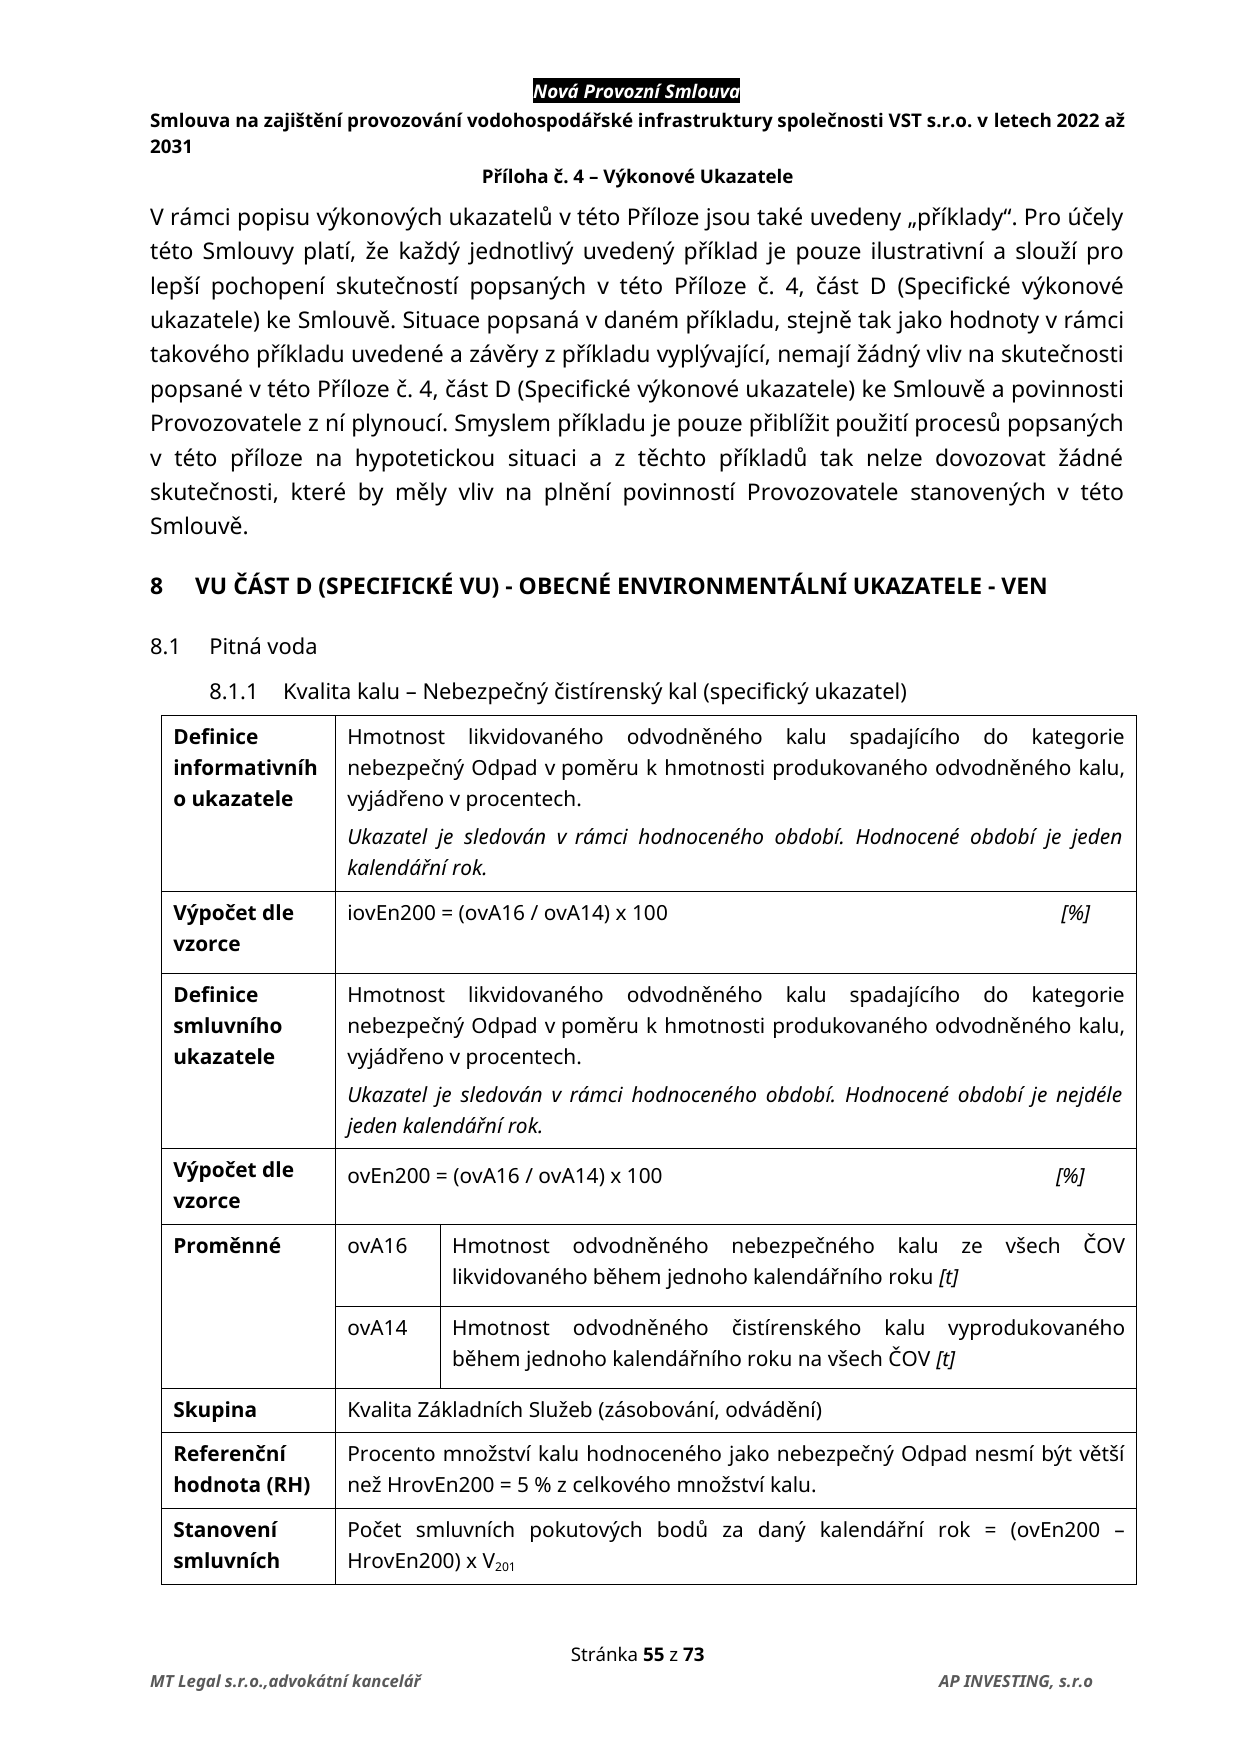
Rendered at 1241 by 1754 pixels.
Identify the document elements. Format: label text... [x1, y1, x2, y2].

table_header Definice informativního ukazatele [162, 716, 335, 891]
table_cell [162, 1509, 335, 1583]
table_cell Procento množství kalu hodnoceného jako nebezpečný Odpad nesmí být větší než HrovEn200 = 5 % z celkového množství kalu. [336, 1433, 1136, 1508]
table_cell Referenční hodnota (RH) [162, 1433, 335, 1508]
subtitle Kvalita kalu – Nebezpečný čistírenský kal (specifický ukazatel) [209, 676, 1125, 706]
table_cell Hmotnost odvodněného čistírenského kalu vyprodukovaného během jednoho kalendářního roku na všech ČOV [t] [441, 1307, 1136, 1388]
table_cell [336, 1509, 1136, 1583]
table_cell Hmotnost odvodněného nebezpečného kalu ze všech ČOV likvidovaného během jednoho kalendářního roku [t] [441, 1225, 1136, 1306]
subtitle VU část D (specifické VU) - OBECNÉ ENVIRONMENTÁLNÍ UKAZATELE - VEN [150, 570, 1125, 601]
table_cell Definice smluvního ukazatele [162, 974, 335, 1148]
table_cell iovEn200 = (ovA16 / ovA14) x 100 [%] [336, 892, 1136, 972]
table_header Hmotnost likvidovaného odvodněného kalu spadajícího do kategorie nebezpečný Odpad v poměru k hmotnosti produkovaného odvodněného kalu, vyjádřeno v procentech. Ukazatel je sledován v rámci hodnoceného období. Hodnocené období je jeden kalendářní rok. [336, 716, 1136, 891]
table_cell Hmotnost likvidovaného odvodněného kalu spadajícího do kategorie nebezpečný Odpad v poměru k hmotnosti produkovaného odvodněného kalu, vyjádřeno v procentech. Ukazatel je sledován v rámci hodnoceného období. Hodnocené období je nejdéle jeden kalendářní rok. [336, 974, 1136, 1148]
table_cell Proměnné [162, 1225, 335, 1388]
text V rámci popisu výkonových ukazatelů v této Příloze jsou také uvedeny „příklady“. Pro účely této Smlouvy platí, že každý jednotlivý uvedený příklad je pouze ilustrativní a slouží pro lepší pochopení skutečností popsaných v této Příloze č. 4, část D (Specifické výkonové ukazatele) ke Smlouvě. Situace popsaná v daném příkladu, stejně tak jako hodnoty v rámci takového příkladu uvedené a závěry z příkladu vyplývající, nemají žádný vliv na skutečnosti popsané v této Příloze č. 4, část D (Specifické výkonové ukazatele) ke Smlouvě a povinnosti Provozovatele z ní plynoucí. Smyslem příkladu je pouze přiblížit použití procesů popsaných v této příloze na hypotetickou situaci a z těchto příkladů tak nelze dovozovat žádné skutečnosti, které by měly vliv na plnění povinností Provozovatele stanovených v této Smlouvě. [150, 201, 1125, 542]
table_cell ovEn200 = (ovA16 / ovA14) x 100 [%] [336, 1149, 1136, 1224]
table_cell Výpočet dle vzorce [162, 892, 335, 972]
table_cell ovA16 [336, 1225, 440, 1306]
table_cell Skupina [162, 1389, 335, 1432]
table_cell ovA14 [336, 1307, 440, 1388]
table_cell Kvalita Základních Služeb (zásobování, odvádění) [336, 1389, 1136, 1432]
subtitle Pitná voda [150, 631, 1125, 660]
table_cell Výpočet dle vzorce [162, 1149, 335, 1224]
